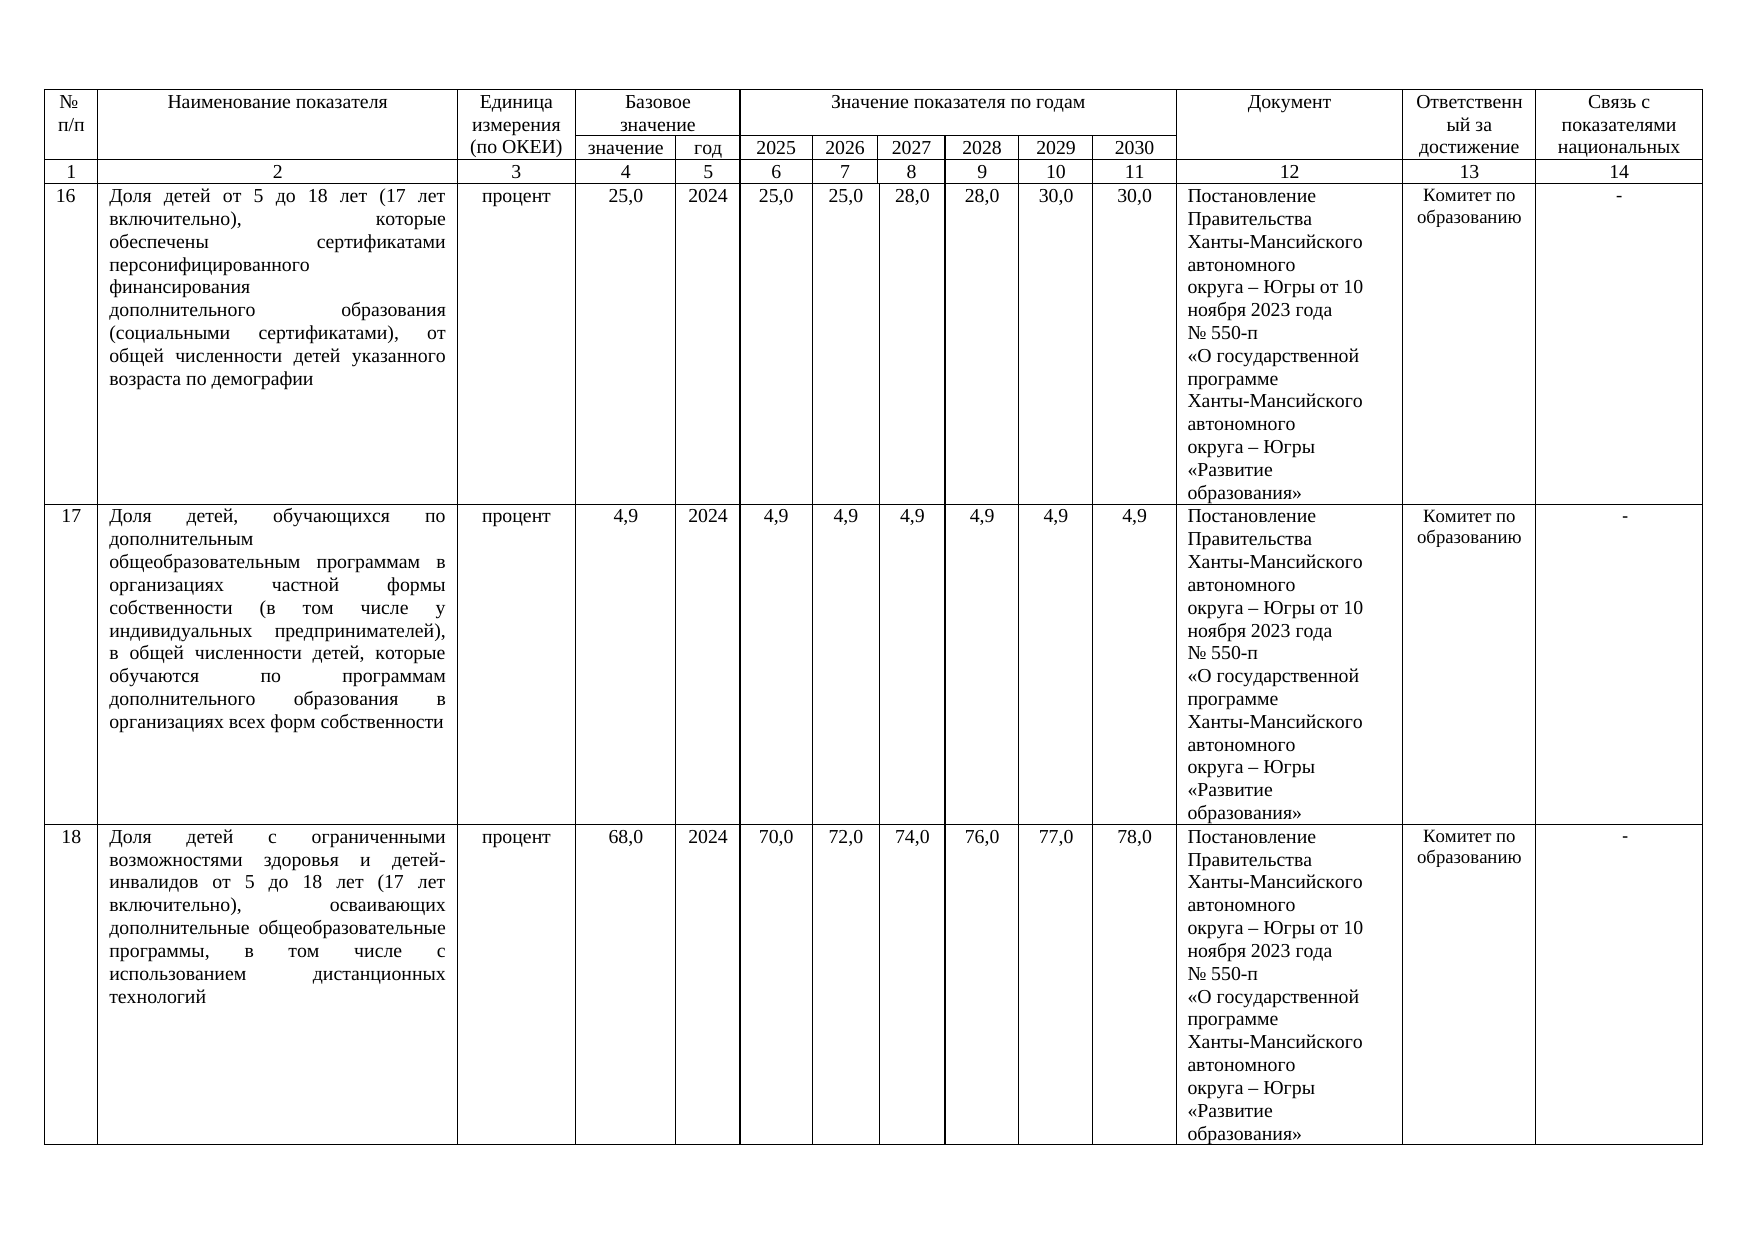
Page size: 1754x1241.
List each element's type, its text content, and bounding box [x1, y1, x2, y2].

table_cell 2024 [676, 825, 739, 1144]
table_cell 2026 [813, 136, 877, 159]
table_cell Комитет по образованию [1403, 505, 1535, 824]
table_cell процент [458, 184, 575, 503]
table_cell Комитет по образованию [1403, 184, 1535, 503]
table_cell 68,0 [576, 825, 675, 1144]
table_header Единица измерения (по ОКЕИ) [458, 90, 575, 159]
table_cell процент [458, 505, 575, 824]
table_cell 4,9 [741, 505, 812, 824]
table_cell 4,9 [946, 505, 1018, 824]
table_header Документ [1177, 90, 1402, 159]
table_cell 2027 [878, 136, 944, 159]
table_cell 8 [878, 160, 944, 183]
table_cell 28,0 [880, 184, 944, 503]
table_cell процент [458, 825, 575, 1144]
table_cell 6 [741, 160, 812, 183]
table_cell 3 [458, 160, 575, 183]
table_cell - [1536, 505, 1702, 824]
table_header Ответственный за достижение показателя [1403, 90, 1535, 159]
table_header Значение показателя по годам [741, 90, 1176, 135]
table_cell значение [576, 136, 675, 159]
table_cell 28,0 [946, 184, 1018, 503]
table_cell 74,0 [880, 825, 944, 1144]
table_cell 2030 [1093, 136, 1176, 159]
table_header Базовое значение [576, 90, 739, 135]
table_cell 77,0 [1019, 825, 1092, 1144]
table_cell 5 [676, 160, 739, 183]
table_cell Комитет по образованию [1403, 825, 1535, 1144]
table_cell 16 [45, 184, 97, 503]
table_cell 25,0 [576, 184, 675, 503]
table_cell 25,0 [741, 184, 812, 503]
table_header Наименование показателя [98, 90, 457, 159]
table_cell 12 [1177, 160, 1402, 183]
table_cell 2024 [676, 184, 739, 503]
table_cell 78,0 [1093, 825, 1176, 1144]
table_cell 72,0 [813, 825, 879, 1144]
table_cell 11 [1093, 160, 1176, 183]
table_cell 14 [1536, 160, 1702, 183]
table_cell 25,0 [813, 184, 879, 503]
table_cell год [676, 136, 739, 159]
table_cell 70,0 [741, 825, 812, 1144]
table_cell 2024 [676, 505, 739, 824]
table_cell - [1536, 825, 1702, 1144]
table_cell 7 [813, 160, 877, 183]
table_header № п/п [45, 90, 97, 159]
table_cell Доля детей от 5 до 18 лет (17 лет включительно), которые обеспечены сертификатами персонифицированного финансирования дополнительного образования (социальными сертификатами), от общей численности детей указанного возраста по демографии [98, 184, 457, 503]
table_cell Доля детей с ограниченными возможностями здоровья и детей-инвалидов от 5 до 18 лет (17 лет включительно), осваивающих дополнительные общеобразовательные программы, в том числе с использованием дистанционных технологий [98, 825, 457, 1144]
table_cell 9 [946, 160, 1018, 183]
table_cell 4,9 [880, 505, 944, 824]
table_header Связь с показателями национальных целей [1536, 90, 1702, 159]
table_cell 4 [576, 160, 675, 183]
table_cell 1 [45, 160, 97, 183]
table_cell 4,9 [576, 505, 675, 824]
table_cell 17 [45, 505, 97, 824]
table_cell - [1536, 184, 1702, 503]
table_cell 18 [45, 825, 97, 1144]
table_cell 13 [1403, 160, 1535, 183]
table_cell 2028 [946, 136, 1018, 159]
table_cell 10 [1019, 160, 1092, 183]
table_cell 76,0 [946, 825, 1018, 1144]
table_cell 30,0 [1093, 184, 1176, 503]
table_cell 2029 [1019, 136, 1092, 159]
table_cell 2025 [741, 136, 812, 159]
table_cell Доля детей, обучающихся по дополнительным общеобразовательным программам в организациях частной формы собственности (в том числе у индивидуальных предпринимателей), в общей численности детей, которые обучаются по программам дополнительного образования в организациях всех форм собственности [98, 505, 457, 824]
table_cell 4,9 [1093, 505, 1176, 824]
table_cell 4,9 [813, 505, 879, 824]
table_cell 4,9 [1019, 505, 1092, 824]
table_cell 2 [98, 160, 457, 183]
table_cell 30,0 [1019, 184, 1092, 503]
